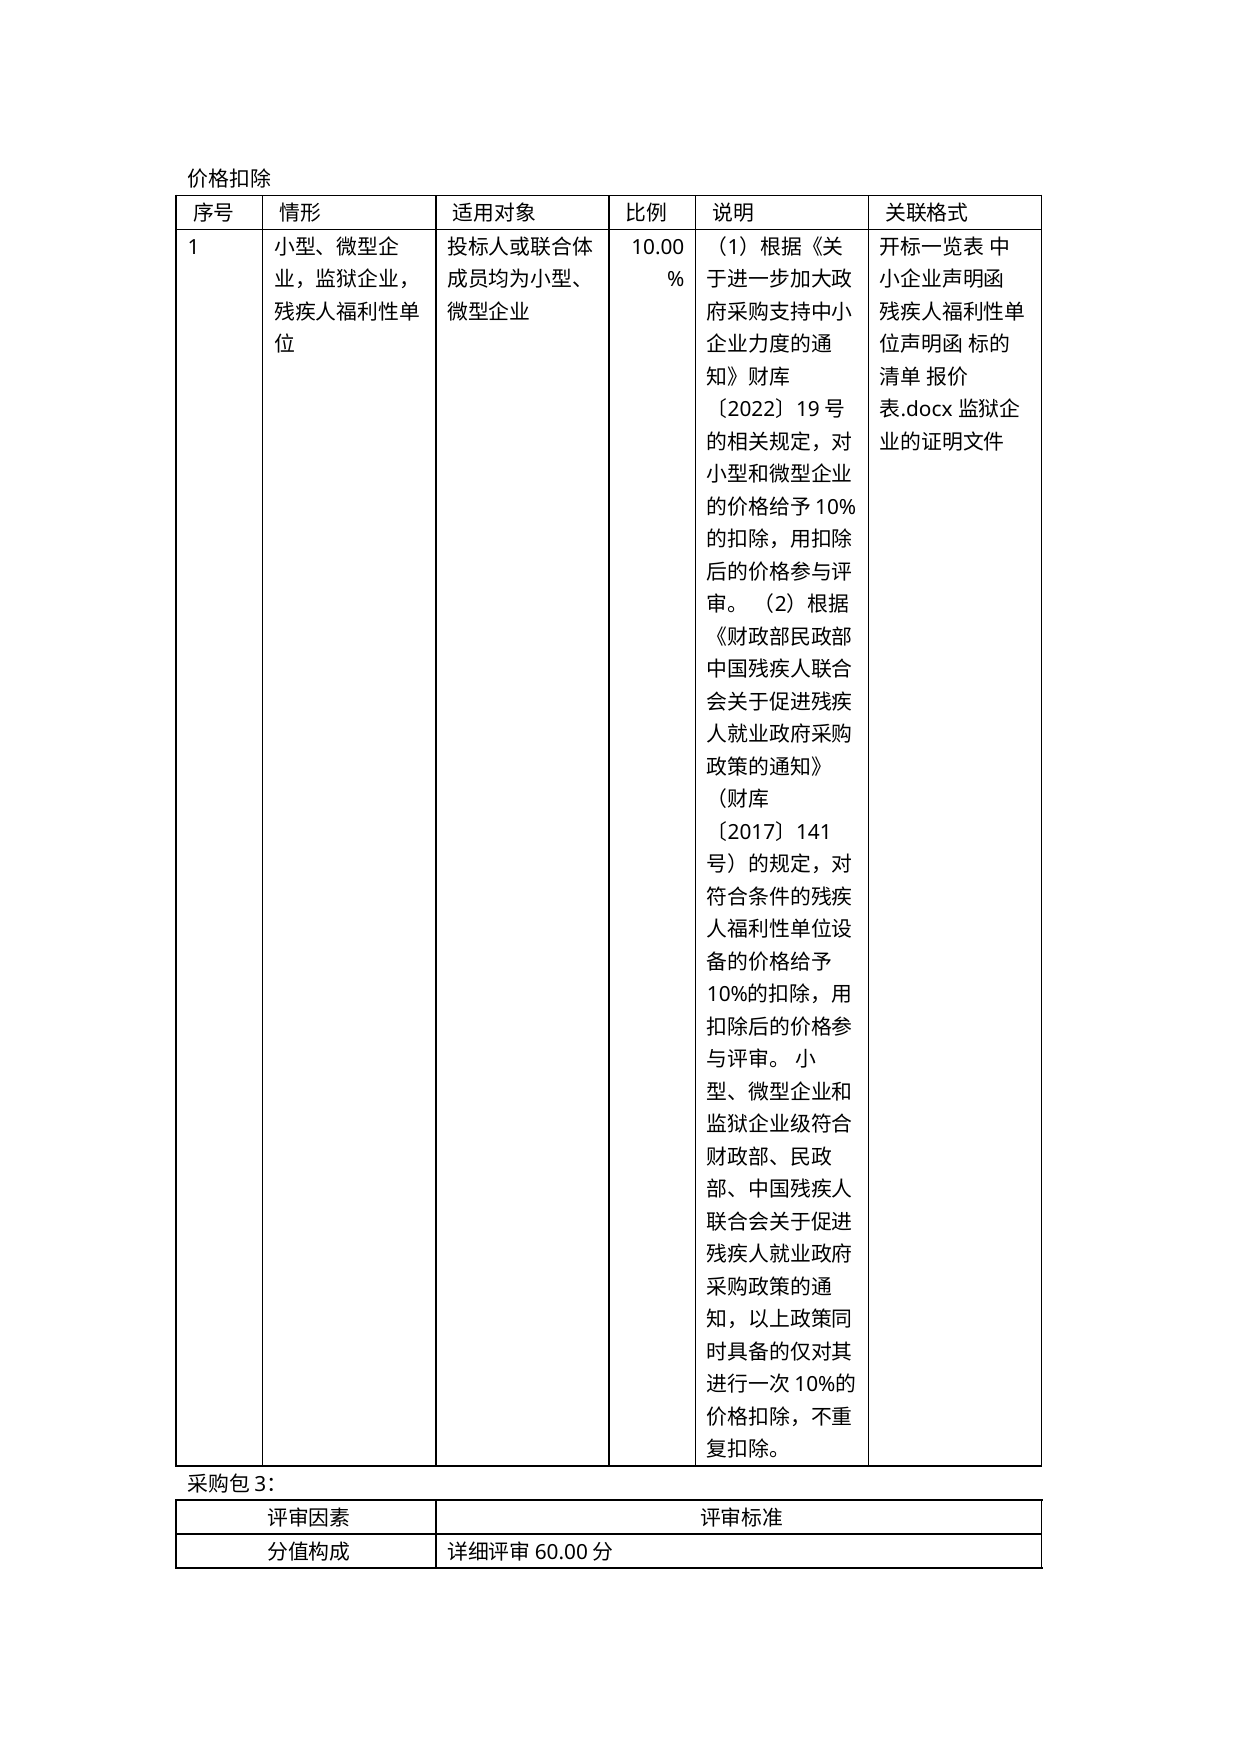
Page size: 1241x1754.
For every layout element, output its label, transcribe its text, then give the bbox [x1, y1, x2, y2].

table_cell 分值构成 [177, 1535, 435, 1567]
table_header 比例 [610, 196, 695, 228]
text 采购包3： [187, 1467, 1053, 1499]
table_cell 10.00% [610, 230, 695, 1465]
table_header 说明 [696, 196, 868, 228]
table_cell 1 [177, 230, 262, 1465]
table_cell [437, 1535, 1041, 1567]
table_cell 投标人或联合体成员均为小型、微型企业 [437, 230, 608, 1465]
table_header 情形 [263, 196, 435, 228]
text 价格扣除 [187, 162, 1053, 194]
table_cell 开标一览表 中小企业声明函 残疾人福利性单位声明函 标的清单 报价表.docx 监狱企业的证明文件 [869, 230, 1041, 1465]
table_header 评审因素 [177, 1501, 435, 1533]
table_header 评审标准 [437, 1501, 1041, 1533]
table_header 序号 [177, 196, 262, 228]
table_header 关联格式 [869, 196, 1041, 228]
table_header 适用对象 [437, 196, 608, 228]
table_cell 小型、微型企业，监狱企业，残疾人福利性单位 [263, 230, 435, 1465]
table_cell （1）根据《关于进一步加大政府采购支持中小企业力度的通知》财库〔2022〕19号的相关规定，对小型和微型企业的价格给予10%的扣除，用扣除后的价格参与评审。 （2）根据《财政部民政部中国残疾人联合会关于促进残疾人就业政府采购政策的通知》（财库〔2017〕141号）的规定，对符合条件的残疾人福利性单位设备的价格给予10%的扣除，用扣除后的价格参与评审。 小型、微型企业和监狱企业级符合财政部、民政部、中国残疾人联合会关于促进残疾人就业政府采购政策的通知，以上政策同时具备的仅对其进行一次10%的价格扣除，不重复扣除。 [696, 230, 868, 1465]
